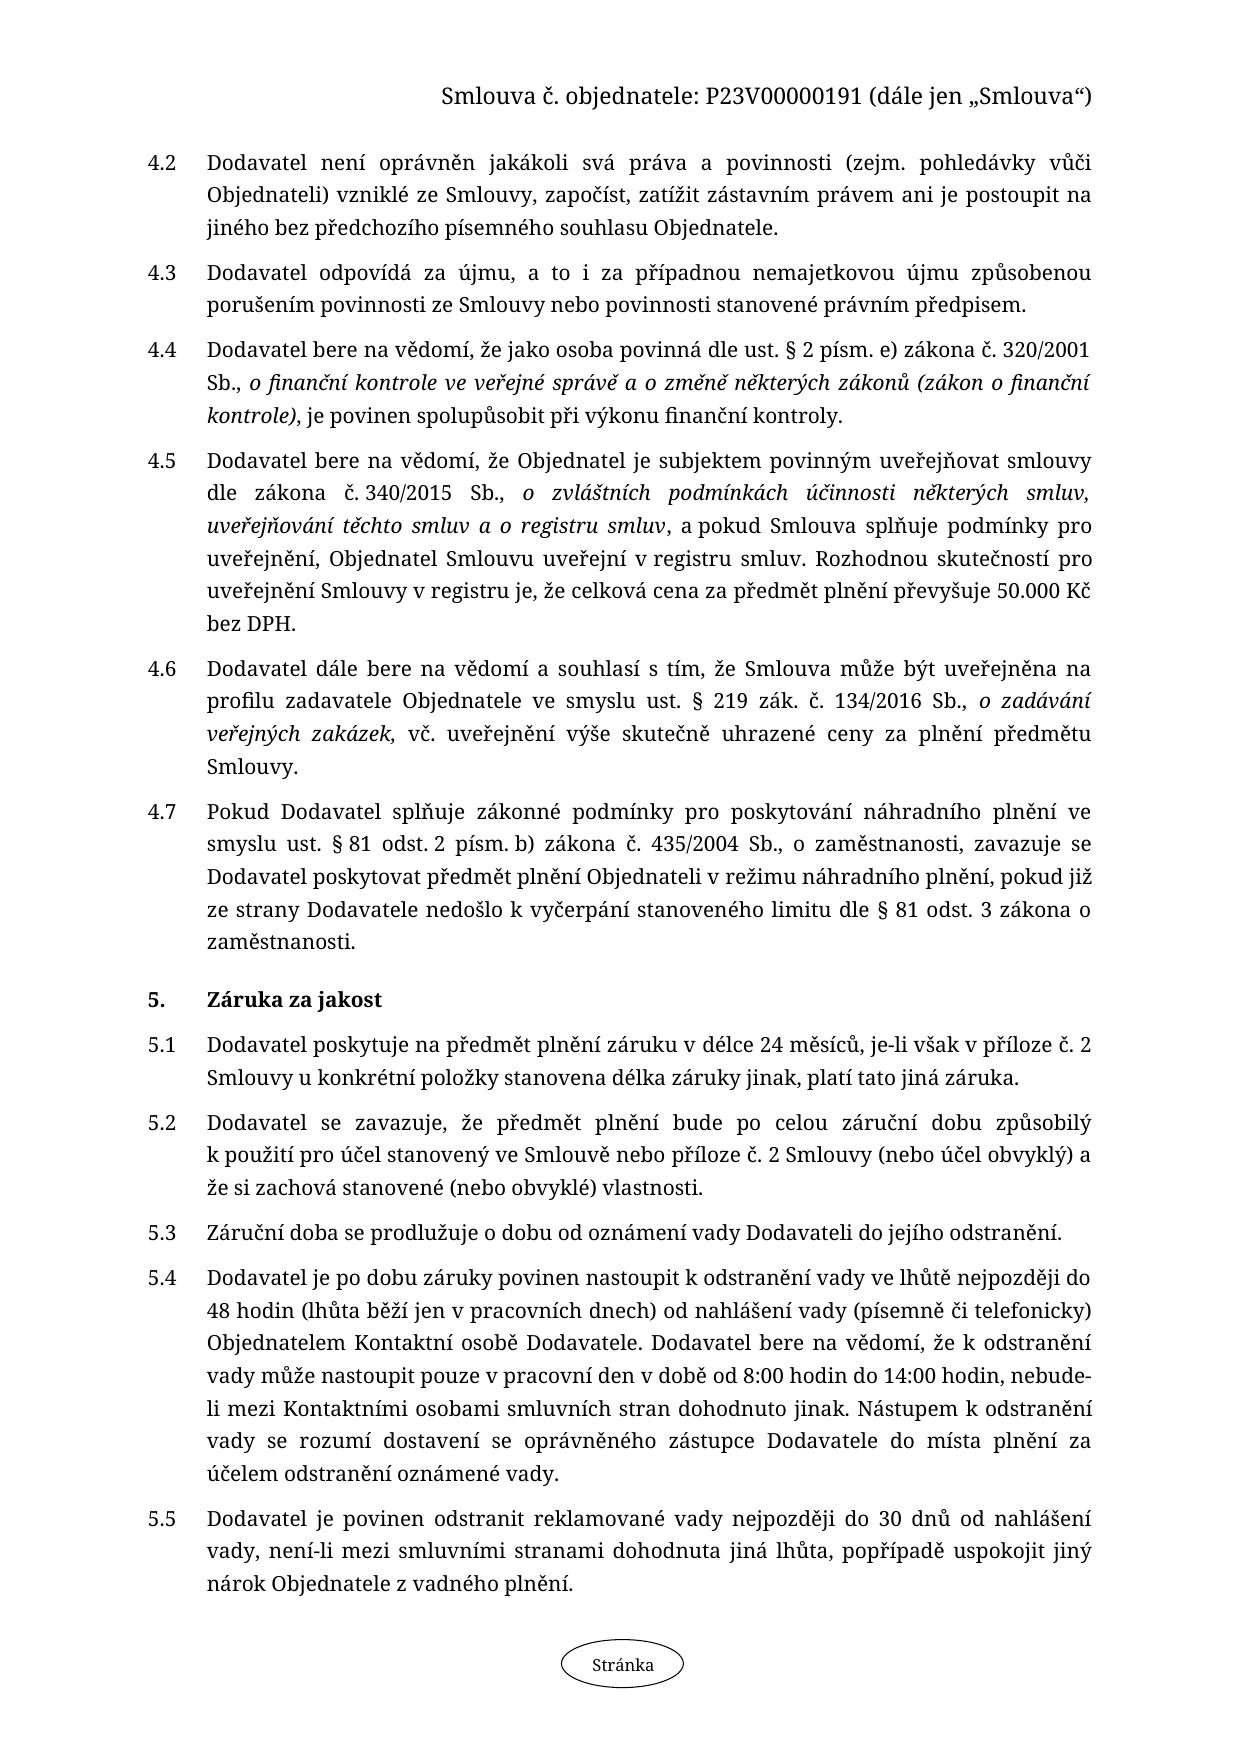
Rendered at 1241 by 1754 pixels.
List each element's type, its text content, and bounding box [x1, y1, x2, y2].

list Dodavatel odpovídá za újmu, a to i za případnou nemajetkovou újmu způsobenou porušením povinnosti ze Smlouvy nebo povinnosti stanovené právním předpisem. [148, 258, 1093, 319]
list Dodavatel je povinen odstranit reklamované vady nejpozději do 30 dnů od nahlášení vady, není-li mezi smluvními stranami dohodnuta jiná lhůta, popřípadě uspokojit jiný nárok Objednatele z vadného plnění. [148, 1504, 1093, 1598]
list Dodavatel bere na vědomí, že Objednatel je subjektem povinným uveřejňovat smlouvy dle zákona č. 340/2015 Sb., o zvláštních podmínkách účinnosti některých smluv, uveřejňování těchto smluv a o registru smluv, a pokud Smlouva splňuje podmínky pro uveřejnění, Objednatel Smlouvu uveřejní v registru smluv. Rozhodnou skutečností pro uveřejnění Smlouvy v registru je, že celková cena za předmět plnění převyšuje 50.000 Kč bez DPH. [148, 446, 1093, 637]
list Dodavatel bere na vědomí, že jako osoba povinná dle ust. § 2 písm. e) zákona č. 320/2001 Sb., o finanční kontrole ve veřejné správě a o změně některých zákonů (zákon o finanční kontrole), je povinen spolupůsobit při výkonu finanční kontroly. [148, 336, 1093, 429]
list Dodavatel není oprávněn jakákoli svá práva a povinnosti (zejm. pohledávky vůči Objednateli) vzniklé ze Smlouvy, započíst, zatížit zástavním právem ani je postoupit na jiného bez předchozího písemného souhlasu Objednatele. [148, 148, 1093, 241]
list Dodavatel poskytuje na předmět plnění záruku v délce 24 měsíců, je-li však v příloze č. 2 Smlouvy u konkrétní položky stanovena délka záruky jinak, platí tato jiná záruka. [148, 1030, 1093, 1091]
list Dodavatel je po dobu záruky povinen nastoupit k odstranění vady ve lhůtě nejpozději do 48 hodin (lhůta běží jen v pracovních dnech) od nahlášení vady (písemně či telefonicky) Objednatelem Kontaktní osobě Dodavatele. Dodavatel bere na vědomí, že k odstranění vady může nastoupit pouze v pracovní den v době od 8:00 hodin do 14:00 hodin, nebude-li mezi Kontaktními osobami smluvních stran dohodnuto jinak. Nástupem k odstranění vady se rozumí dostavení se oprávněného zástupce Dodavatele do místa plnění za účelem odstranění oznámené vady. [148, 1263, 1093, 1487]
list Záruka za jakost [148, 985, 1093, 1013]
list Dodavatel se zavazuje, že předmět plnění bude po celou záruční dobu způsobilý k použití pro účel stanovený ve Smlouvě nebo příloze č. 2 Smlouvy (nebo účel obvyklý) a že si zachová stanovené (nebo obvyklé) vlastnosti. [148, 1108, 1093, 1201]
list Dodavatel dále bere na vědomí a souhlasí s tím, že Smlouva může být uveřejněna na profilu zadavatele Objednatele ve smyslu ust. § 219 zák. č. 134/2016 Sb., o zadávání veřejných zakázek, vč. uveřejnění výše skutečně uhrazené ceny za plnění předmětu Smlouvy. [148, 654, 1093, 780]
list Pokud Dodavatel splňuje zákonné podmínky pro poskytování náhradního plnění ve smyslu ust. § 81 odst. 2 písm. b) zákona č. 435/2004 Sb., o zaměstnanosti, zavazuje se Dodavatel poskytovat předmět plnění Objednateli v režimu náhradního plnění, pokud již ze strany Dodavatele nedošlo k vyčerpání stanoveného limitu dle § 81 odst. 3 zákona o zaměstnanosti. [148, 797, 1093, 956]
list Záruční doba se prodlužuje o dobu od oznámení vady Dodavateli do jejího odstranění. [148, 1218, 1093, 1247]
